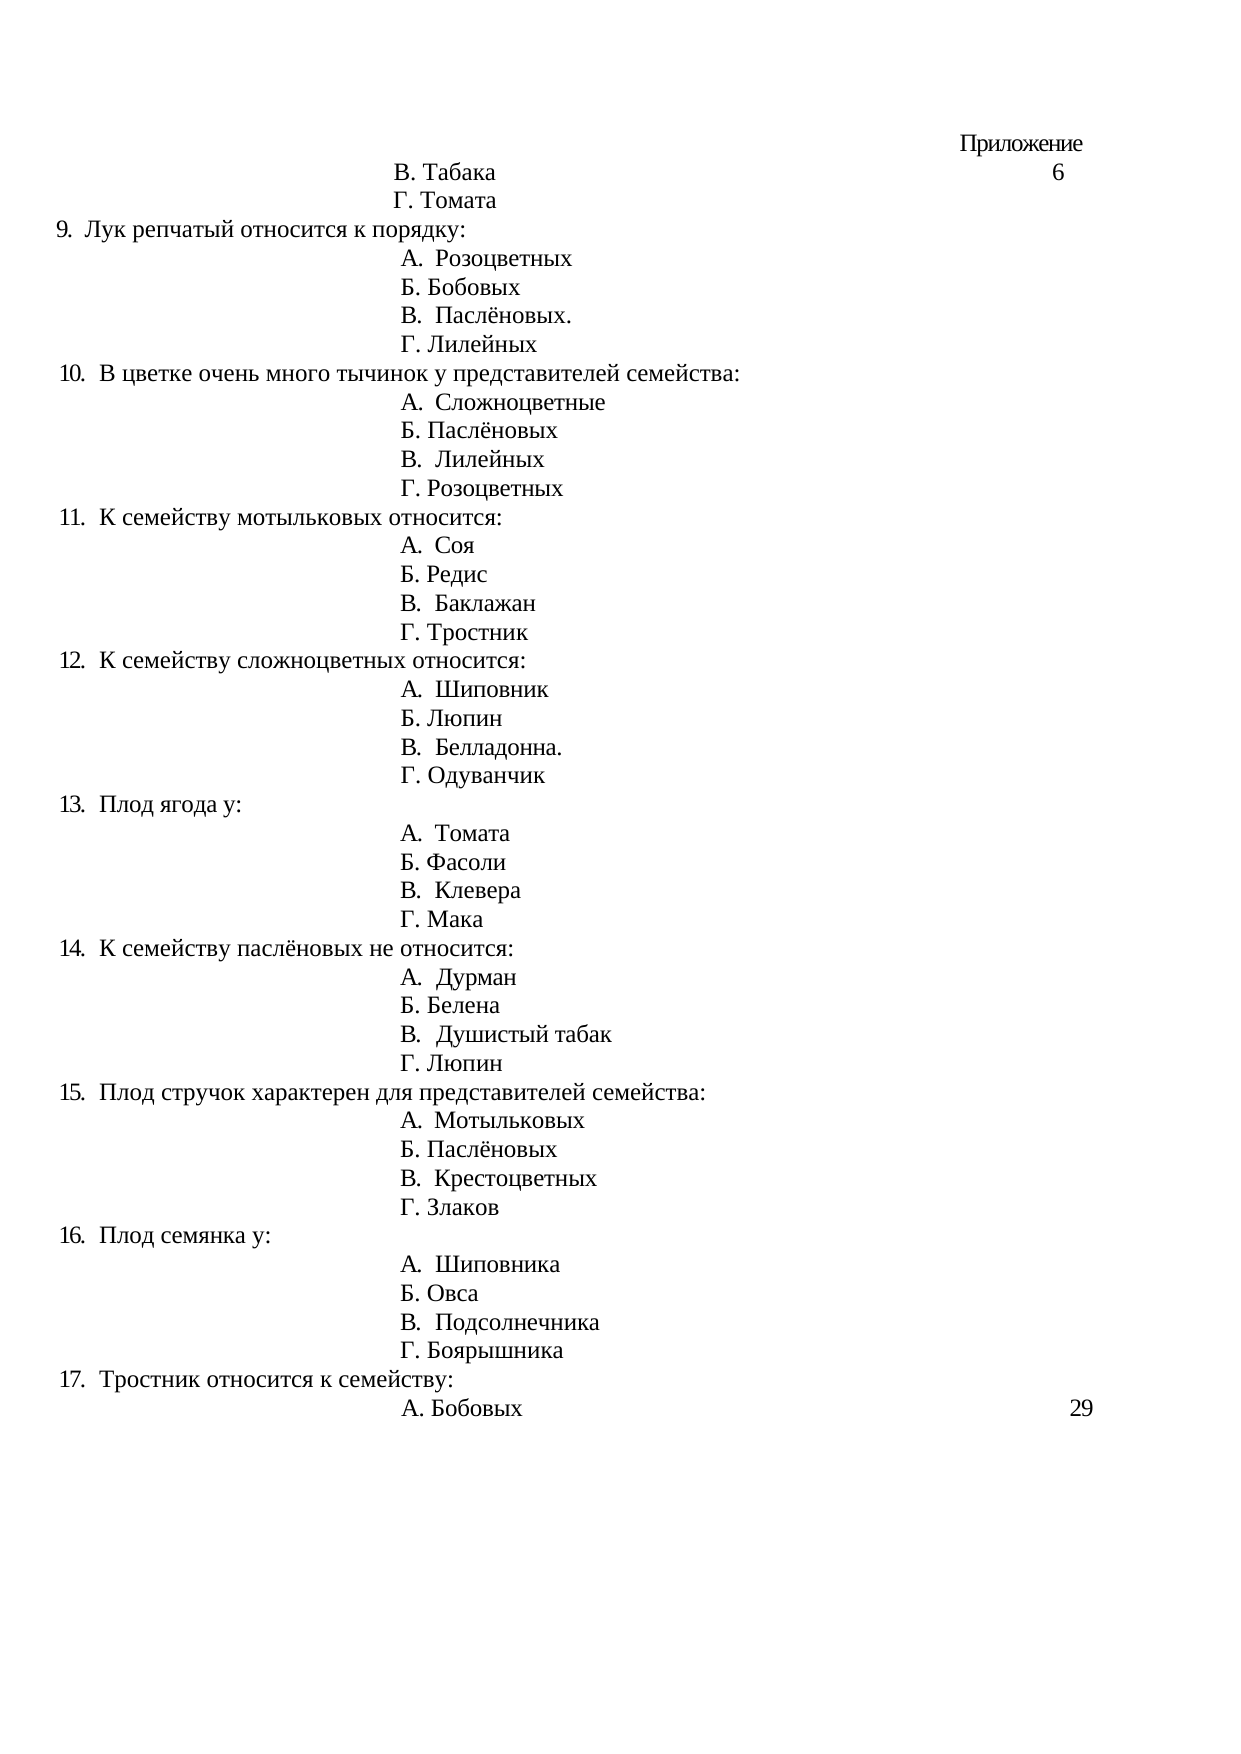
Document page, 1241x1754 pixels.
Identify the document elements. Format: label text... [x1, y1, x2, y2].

text B. Клевера Г. Мака [400, 876, 546, 933]
text A. Сложноцветные Б. Паслёновых [400, 387, 678, 444]
text 12. К семейству сложноцветных относится: [58, 646, 1140, 674]
text Приложение В. Табака 6 [393, 128, 1140, 186]
text A. Томата Б. Фасоли [400, 818, 546, 876]
text 11. К семейству мотыльковых относится: [58, 502, 1140, 531]
text B. Баклажан Г. Тростник [400, 588, 612, 646]
text 17. Тростник относится к семейству: [58, 1364, 1140, 1393]
text A. Розоцветных Б. Бобовых [400, 243, 612, 301]
text A. Шиповника Б. Овса [400, 1249, 612, 1307]
text B. Душистый табак Г. Люпин [400, 1019, 678, 1077]
text 9. Лук репчатый относится к порядку: [56, 214, 1140, 243]
text A. Соя Б. Редис [400, 531, 546, 588]
text А. Бобовых 29 [401, 1393, 1140, 1422]
text B. Крестоцветных Г. Злаков [400, 1163, 678, 1221]
text A. Мотыльковых Б. Паслёновых [400, 1106, 678, 1163]
text 16. Плод семянка у: [58, 1221, 1140, 1249]
text B. Паслёновых. Г. Лилейных [400, 301, 612, 358]
text A. Дурман Б. Белена [400, 962, 546, 1019]
text 15. Плод стручок характерен для представителей семейства: [58, 1077, 1140, 1106]
text Г. Томата [393, 186, 1140, 214]
text B. Белладонна. Г. Одуванчик [400, 732, 612, 789]
text 14. К семейству паслёновых не относится: [58, 933, 1140, 962]
text B. Лилейных Г. Розоцветных [400, 444, 612, 502]
text A. Шиповник Б. Люпин [400, 674, 612, 732]
text B. Подсолнечника Г. Боярышника [400, 1307, 678, 1364]
text 10. В цветке очень много тычинок у представителей семейства: [58, 358, 1140, 387]
text 13. Плод ягода у: [58, 789, 1140, 818]
